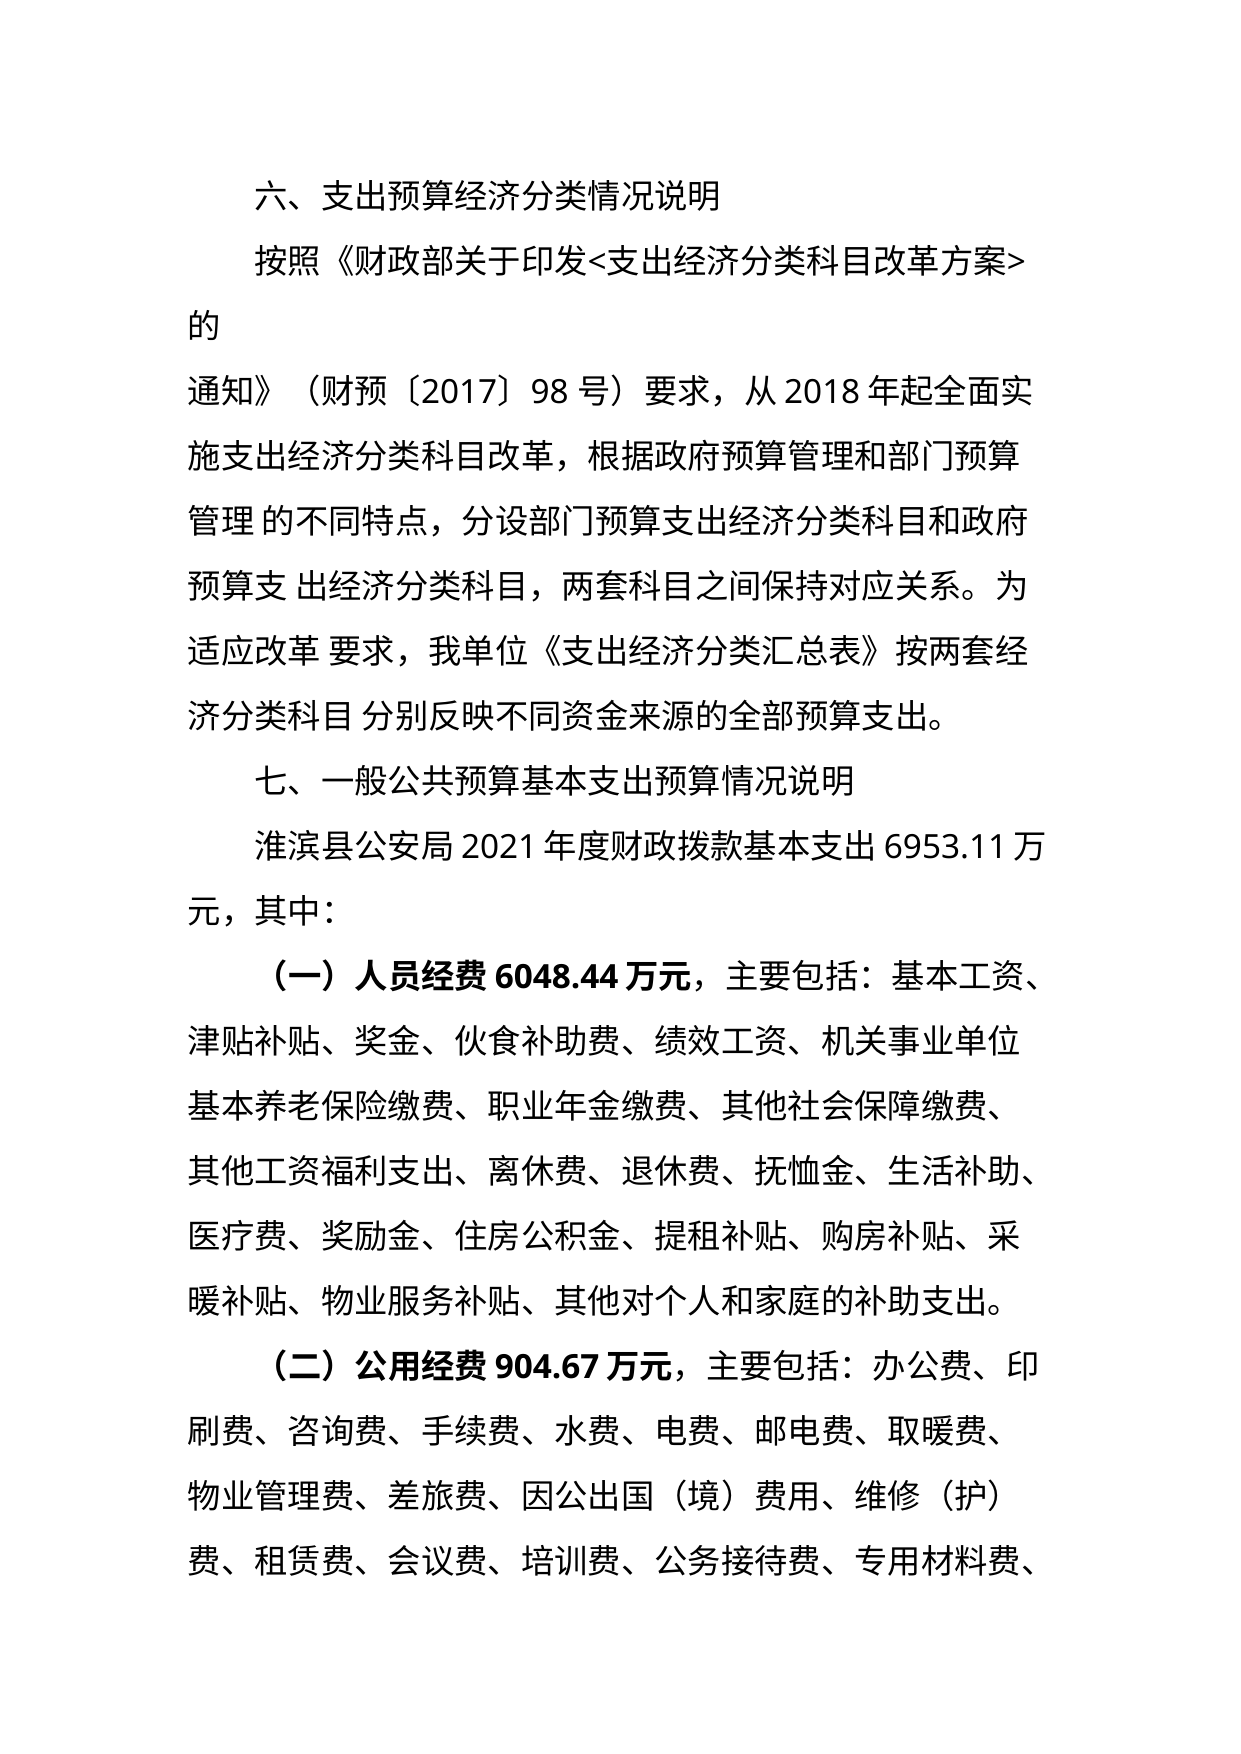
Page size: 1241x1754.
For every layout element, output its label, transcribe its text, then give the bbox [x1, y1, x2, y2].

list 一般公共预算基本支出预算情况说明 [187, 747, 1053, 812]
list 通知》（财预〔2017〕98 号）要求，从2018年起全面实施支出经济分类科目改革，根据政府预算管理和部门预算管理 的不同特点，分设部门预算支出经济分类科目和政府预算支 出经济分类科目，两套科目之间保持对应关系。为适应改革 要求，我单位《支出经济分类汇总表》按两套经济分类科目 分别反映不同资金来源的全部预算支出。 [187, 357, 1053, 747]
list 按照《财政部关于印发<支出经济分类科目改革方案>的 [187, 227, 1053, 357]
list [187, 1332, 1053, 1592]
list （一）人员经费6048.44万元，主要包括：基本工资、津贴补贴、奖金、伙食补助费、绩效工资、机关事业单位基本养老保险缴费、职业年金缴费、其他社会保障缴费、其他工资福利支出、离休费、退休费、抚恤金、生活补助、医疗费、奖励金、住房公积金、提租补贴、购房补贴、采暖补贴、物业服务补贴、其他对个人和家庭的补助支出。 [187, 942, 1053, 1332]
list 支出预算经济分类情况说明 [187, 162, 1053, 227]
list 淮滨县公安局2021年度财政拨款基本支出6953.11万元，其中： [187, 812, 1053, 942]
